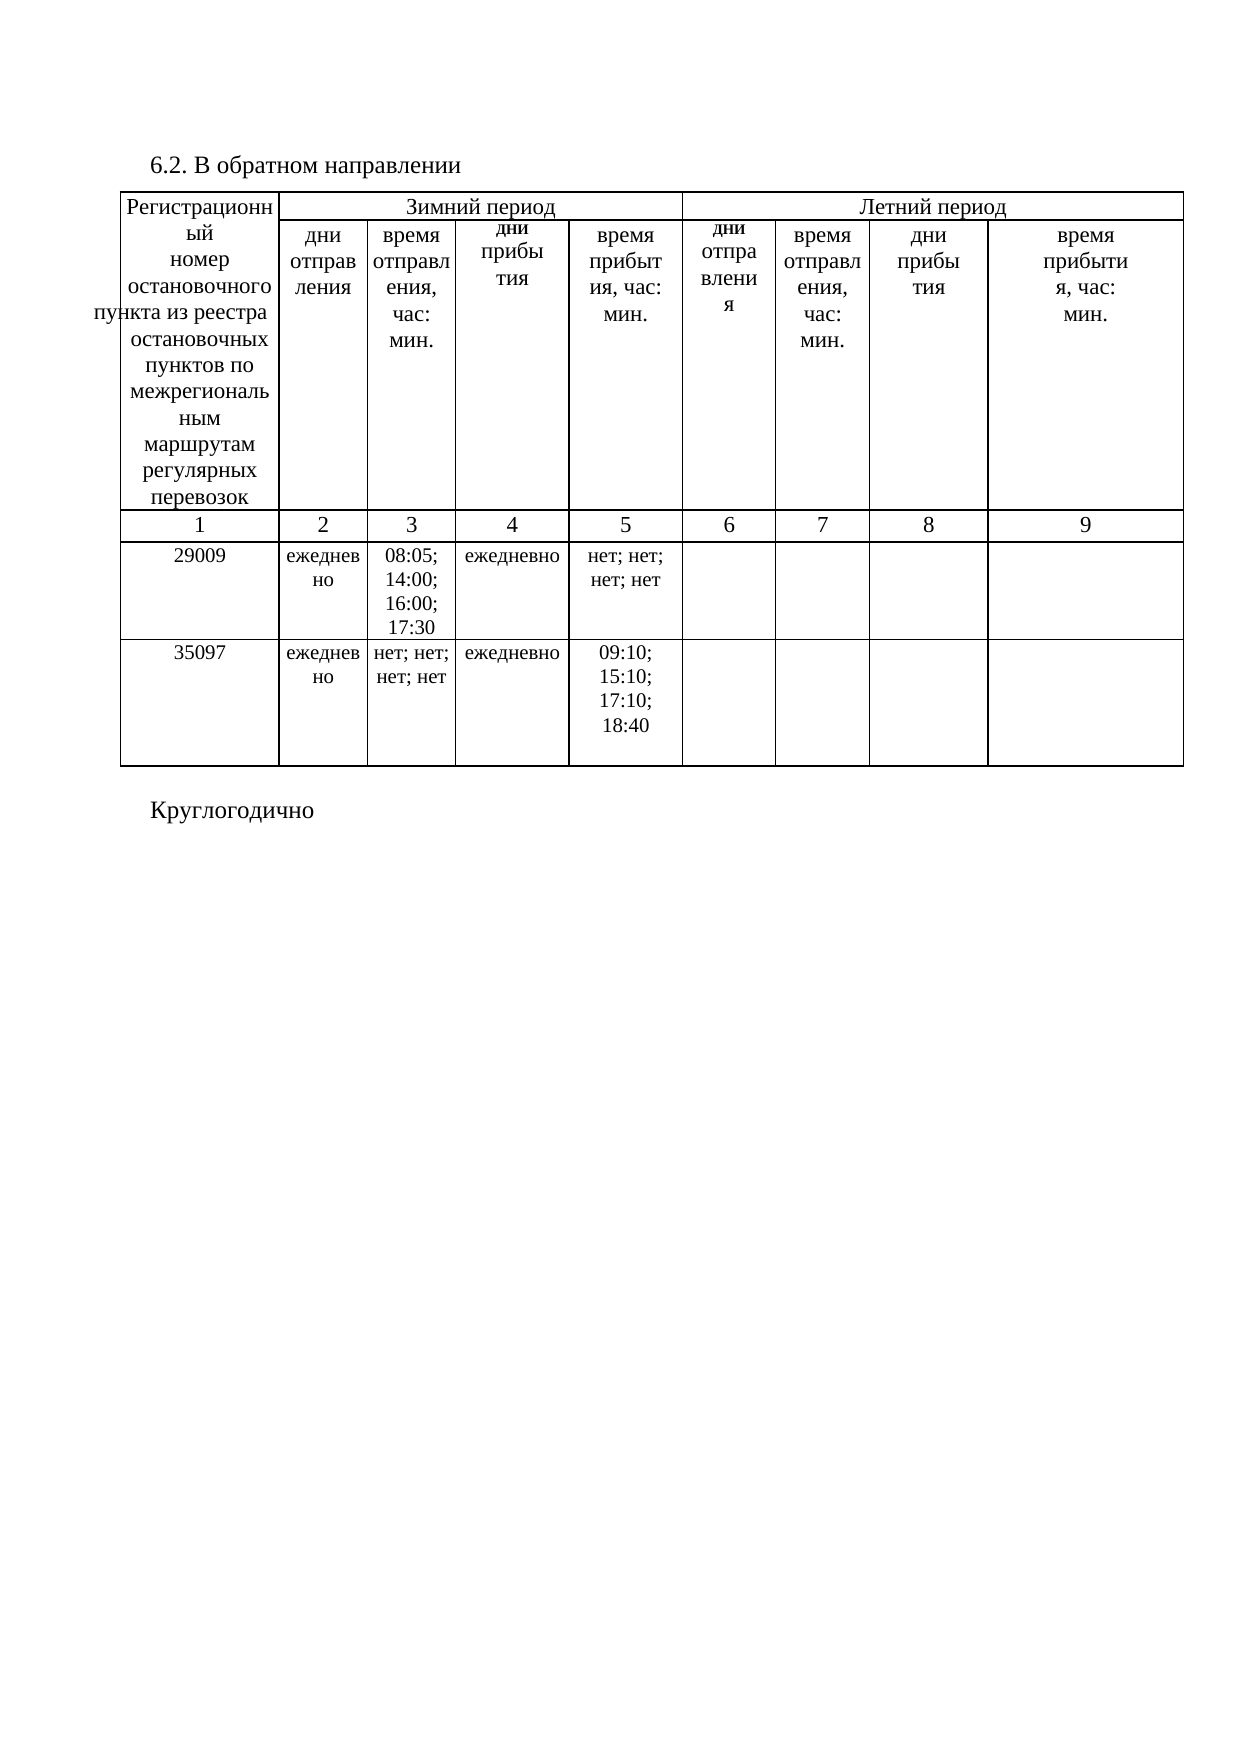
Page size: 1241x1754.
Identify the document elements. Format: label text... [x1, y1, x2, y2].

table_cell [989, 543, 1183, 639]
table_cell время отправл ения, час: мин. [776, 221, 869, 509]
table_cell 1 [121, 511, 278, 541]
table_cell [870, 543, 987, 639]
table_cell [683, 640, 775, 765]
table_cell ДНИ отпра влени я [683, 221, 775, 509]
table_cell 4 [456, 511, 568, 541]
table_cell [989, 640, 1183, 765]
table_cell [683, 543, 775, 639]
table_cell ежедневно [280, 543, 367, 639]
table_cell время прибыти я, час: мин. [989, 221, 1183, 509]
table_header Регистрационный номер остановочного пункта из реестра остановочных пунктов по межрегиональным маршрутам регулярных перевозок [121, 193, 278, 509]
table_cell 5 [570, 511, 682, 541]
table_cell 8 [870, 511, 987, 541]
table_cell [776, 640, 869, 765]
table_cell 35097 [121, 640, 278, 765]
table_cell дни прибы тия [870, 221, 987, 509]
table_cell [776, 543, 869, 639]
table_cell 09:10; 15:10; 17:10; 18:40 [570, 640, 682, 765]
table_cell ежедневно [280, 640, 367, 765]
table_cell 7 [776, 511, 869, 541]
table_cell 2 [280, 511, 367, 541]
table_cell нет; нет; нет; нет [570, 543, 682, 639]
table_cell время прибыт ия, час: мин. [570, 221, 682, 509]
table_cell 3 [368, 511, 455, 541]
text Круглогодично [150, 796, 1090, 824]
table_header Летний период [683, 193, 1183, 219]
table_header Зимний период [280, 193, 682, 219]
table_cell время отправл ения, час: мин. [368, 221, 455, 509]
table_cell дни отправ ления [280, 221, 367, 509]
table_cell 9 [989, 511, 1183, 541]
table_cell ДНИ прибы тия [456, 221, 568, 509]
text 6.2. В обратном направлении [150, 150, 1090, 179]
table_cell 29009 [121, 543, 278, 639]
table_cell ежедневно [456, 640, 568, 765]
table_cell [870, 640, 987, 765]
table_cell 6 [683, 511, 775, 541]
table_cell ежедневно [456, 543, 568, 639]
table_cell нет; нет; нет; нет [368, 640, 455, 765]
table_cell 08:05; 14:00; 16:00; 17:30 [368, 543, 455, 639]
